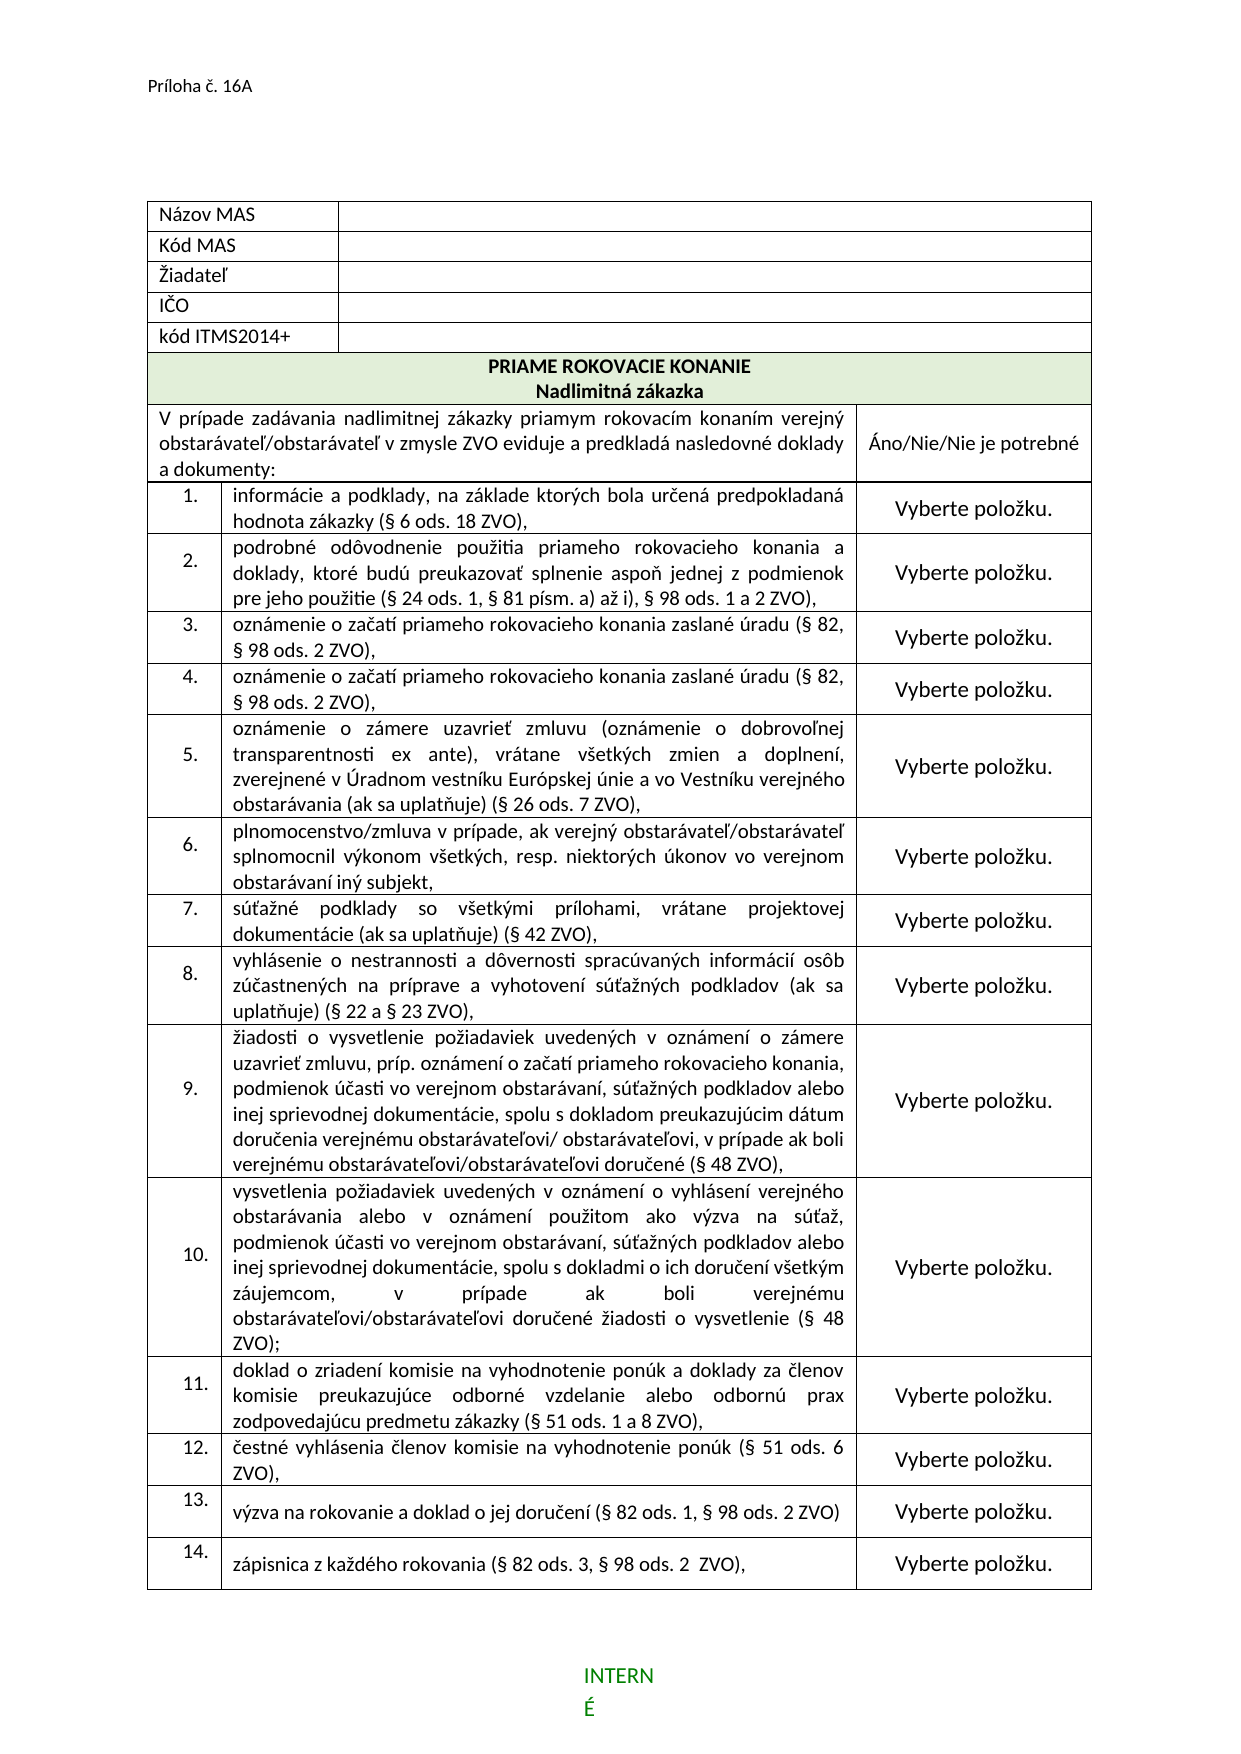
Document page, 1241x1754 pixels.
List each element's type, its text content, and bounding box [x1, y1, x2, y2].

table_cell [148, 1538, 221, 1589]
table_cell oznámenie o začatí priameho rokovacieho konania zaslané úradu (§ 82, § 98 ods. 2 ZVO), [222, 612, 856, 662]
table_cell [339, 262, 1091, 292]
table_cell informácie a podklady, na základe ktorých bola určená predpokladaná hodnota zákazky (§ 6 ods. 18 ZVO), [222, 483, 856, 533]
table_cell [148, 715, 221, 817]
table_header [339, 202, 1091, 231]
table_cell IČO [148, 293, 338, 322]
table_cell doklad o zriadení komisie na vyhodnotenie ponúk a doklady za členov komisie preukazujúce odborné vzdelanie alebo odbornú prax zodpovedajúcu predmetu zákazky (§ 51 ods. 1 a 8 ZVO), [222, 1357, 856, 1433]
table_cell [339, 323, 1091, 352]
table_cell [148, 1178, 221, 1356]
table_cell oznámenie o zámere uzavrieť zmluvu (oznámenie o dobrovoľnej transparentnosti ex ante), vrátane všetkých zmien a doplnení, zverejnené v Úradnom vestníku Európskej únie a vo Vestníku verejného obstarávania (ak sa uplatňuje) (§ 26 ods. 7 ZVO), [222, 715, 856, 817]
table_cell [148, 1025, 221, 1177]
table_cell [148, 1486, 221, 1537]
table_cell Kód MAS [148, 232, 338, 261]
table_cell kód ITMS2014+ [148, 323, 338, 352]
table_cell [148, 483, 221, 533]
table_cell V prípade zadávania nadlimitnej zákazky priamym rokovacím konaním verejný obstarávateľ/obstarávateľ v zmysle ZVO eviduje a predkladá nasledovné doklady a dokumenty: [148, 405, 856, 481]
table_cell [148, 895, 221, 946]
table_cell [339, 293, 1091, 322]
table_cell vyhlásenie o nestrannosti a dôvernosti spracúvaných informácií osôb zúčastnených na príprave a vyhotovení súťažných podkladov (ak sa uplatňuje) (§ 22 a § 23 ZVO), [222, 947, 856, 1023]
table_cell PRIAME ROKOVACIE KONANIE Nadlimitná zákazka [148, 353, 1091, 404]
table_cell oznámenie o začatí priameho rokovacieho konania zaslané úradu (§ 82, § 98 ods. 2 ZVO), [222, 664, 856, 714]
table_cell súťažné podklady so všetkými prílohami, vrátane projektovej dokumentácie (ak sa uplatňuje) (§ 42 ZVO), [222, 895, 856, 946]
table_cell [148, 947, 221, 1023]
table_cell [148, 534, 221, 611]
table_cell žiadosti o vysvetlenie požiadaviek uvedených v oznámení o zámere uzavrieť zmluvu, príp. oznámení o začatí priameho rokovacieho konania, podmienok účasti vo verejnom obstarávaní, súťažných podkladov alebo inej sprievodnej dokumentácie, spolu s dokladom preukazujúcim dátum doručenia verejnému obstarávateľovi/ obstarávateľovi, v prípade ak boli verejnému obstarávateľovi/obstarávateľovi doručené (§ 48 ZVO), [222, 1025, 856, 1177]
table_cell čestné vyhlásenia členov komisie na vyhodnotenie ponúk (§ 51 ods. 6 ZVO), [222, 1434, 856, 1485]
table_cell [148, 1434, 221, 1485]
table_cell plnomocenstvo/zmluva v prípade, ak verejný obstarávateľ/obstarávateľ splnomocnil výkonom všetkých, resp. niektorých úkonov vo verejnom obstarávaní iný subjekt, [222, 818, 856, 894]
table_header Názov MAS [148, 202, 338, 231]
table_cell podrobné odôvodnenie použitia priameho rokovacieho konania a doklady, ktoré budú preukazovať splnenie aspoň jednej z podmienok pre jeho použitie (§ 24 ods. 1, § 81 písm. a) až i), § 98 ods. 1 a 2 ZVO), [222, 534, 856, 611]
table_cell vysvetlenia požiadaviek uvedených v oznámení o vyhlásení verejného obstarávania alebo v oznámení použitom ako výzva na súťaž, podmienok účasti vo verejnom obstarávaní, súťažných podkladov alebo inej sprievodnej dokumentácie, spolu s dokladmi o ich doručení všetkým záujemcom, v prípade ak boli verejnému obstarávateľovi/obstarávateľovi doručené žiadosti o vysvetlenie (§ 48 ZVO); [222, 1178, 856, 1356]
table_cell zápisnica z každého rokovania (§ 82 ods. 3, § 98 ods. 2 ZVO), [222, 1538, 856, 1589]
table_cell Áno/Nie/Nie je potrebné [857, 405, 1091, 481]
table_cell [339, 232, 1091, 261]
table_cell [148, 612, 221, 662]
table_cell [148, 664, 221, 714]
table_cell Žiadateľ [148, 262, 338, 292]
table_cell výzva na rokovanie a doklad o jej doručení (§ 82 ods. 1, § 98 ods. 2 ZVO) [222, 1486, 856, 1537]
table_cell [148, 1357, 221, 1433]
table_cell [148, 818, 221, 894]
